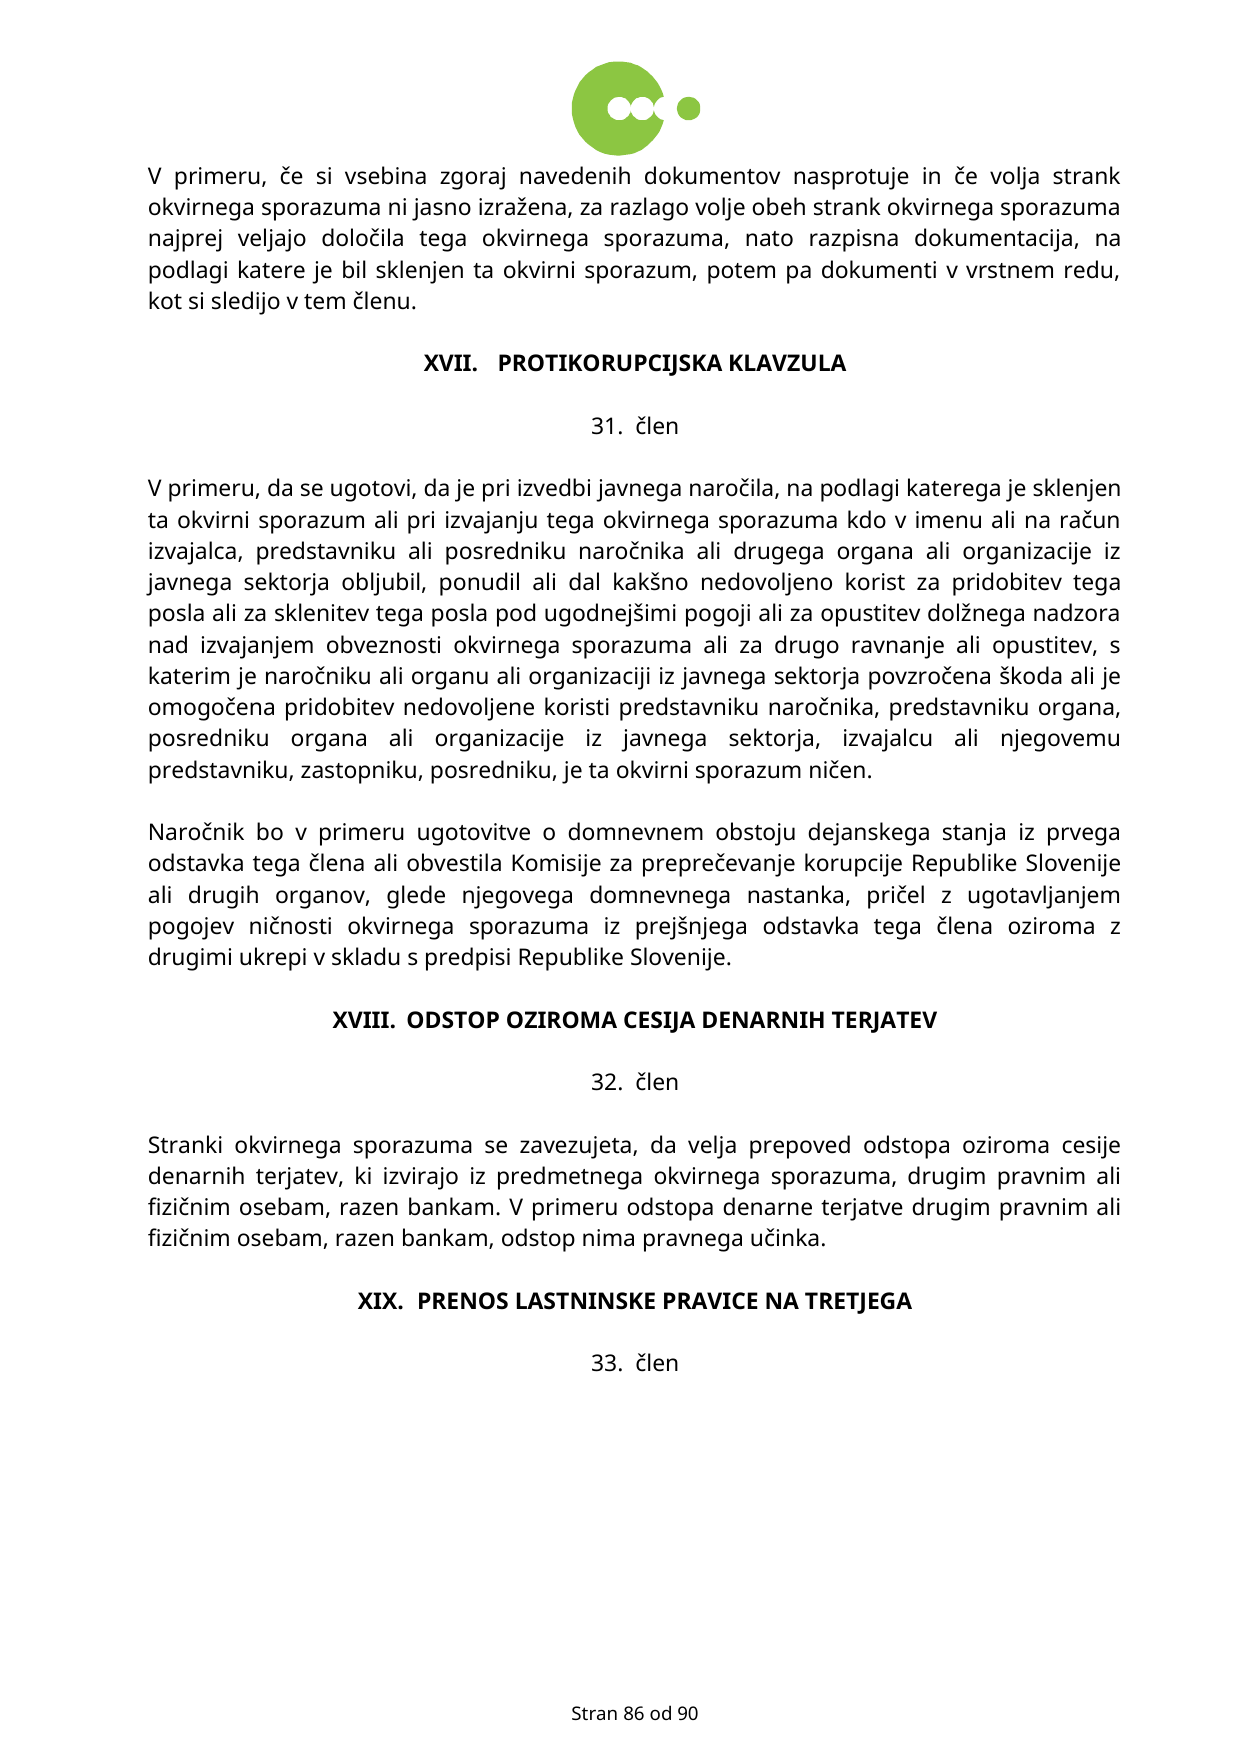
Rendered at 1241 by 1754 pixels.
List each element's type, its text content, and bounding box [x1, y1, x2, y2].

list PRENOS LASTNINSKE PRAVICE NA TRETJEGA [148, 1285, 1122, 1316]
list PROTIKORUPCIJSKA KLAVZULA [148, 347, 1122, 379]
text V primeru, če si vsebina zgoraj navedenih dokumentov nasprotuje in če volja strank okvirnega sporazuma ni jasno izražena, za razlago volje obeh strank okvirnega sporazuma najprej veljajo določila tega okvirnega sporazuma, nato razpisna dokumentacija, na podlagi katere je bil sklenjen ta okvirni sporazum, potem pa dokumenti v vrstnem redu, kot si sledijo v tem členu. [148, 160, 1122, 316]
text Stranki okvirnega sporazuma se zavezujeta, da velja prepoved odstopa oziroma cesije denarnih terjatev, ki izvirajo iz predmetnega okvirnega sporazuma, drugim pravnim ali fizičnim osebam, razen bankam. V primeru odstopa denarne terjatve drugim pravnim ali fizičnim osebam, razen bankam, odstop nima pravnega učinka. [148, 1129, 1122, 1254]
text Naročnik bo v primeru ugotovitve o domnevnem obstoju dejanskega stanja iz prvega odstavka tega člena ali obvestila Komisije za preprečevanje korupcije Republike Slovenije ali drugih organov, glede njegovega domnevnega nastanka, pričel z ugotavljanjem pogojev ničnosti okvirnega sporazuma iz prejšnjega odstavka tega člena oziroma z drugimi ukrepi v skladu s predpisi Republike Slovenije. [148, 816, 1122, 972]
list ODSTOP OZIROMA CESIJA DENARNIH TERJATEV [148, 1004, 1122, 1035]
list člen [148, 1347, 1122, 1379]
list člen [148, 410, 1122, 441]
text V primeru, da se ugotovi, da je pri izvedbi javnega naročila, na podlagi katerega je sklenjen ta okvirni sporazum ali pri izvajanju tega okvirnega sporazuma kdo v imenu ali na račun izvajalca, predstavniku ali posredniku naročnika ali drugega organa ali organizacije iz javnega sektorja obljubil, ponudil ali dal kakšno nedovoljeno korist za pridobitev tega posla ali za sklenitev tega posla pod ugodnejšimi pogoji ali za opustitev dolžnega nadzora nad izvajanjem obveznosti okvirnega sporazuma ali za drugo ravnanje ali opustitev, s katerim je naročniku ali organu ali organizaciji iz javnega sektorja povzročena škoda ali je omogočena pridobitev nedovoljene koristi predstavniku naročnika, predstavniku organa, posredniku organa ali organizacije iz javnega sektorja, izvajalcu ali njegovemu predstavniku, zastopniku, posredniku, je ta okvirni sporazum ničen. [148, 472, 1122, 785]
list člen [148, 1066, 1122, 1097]
